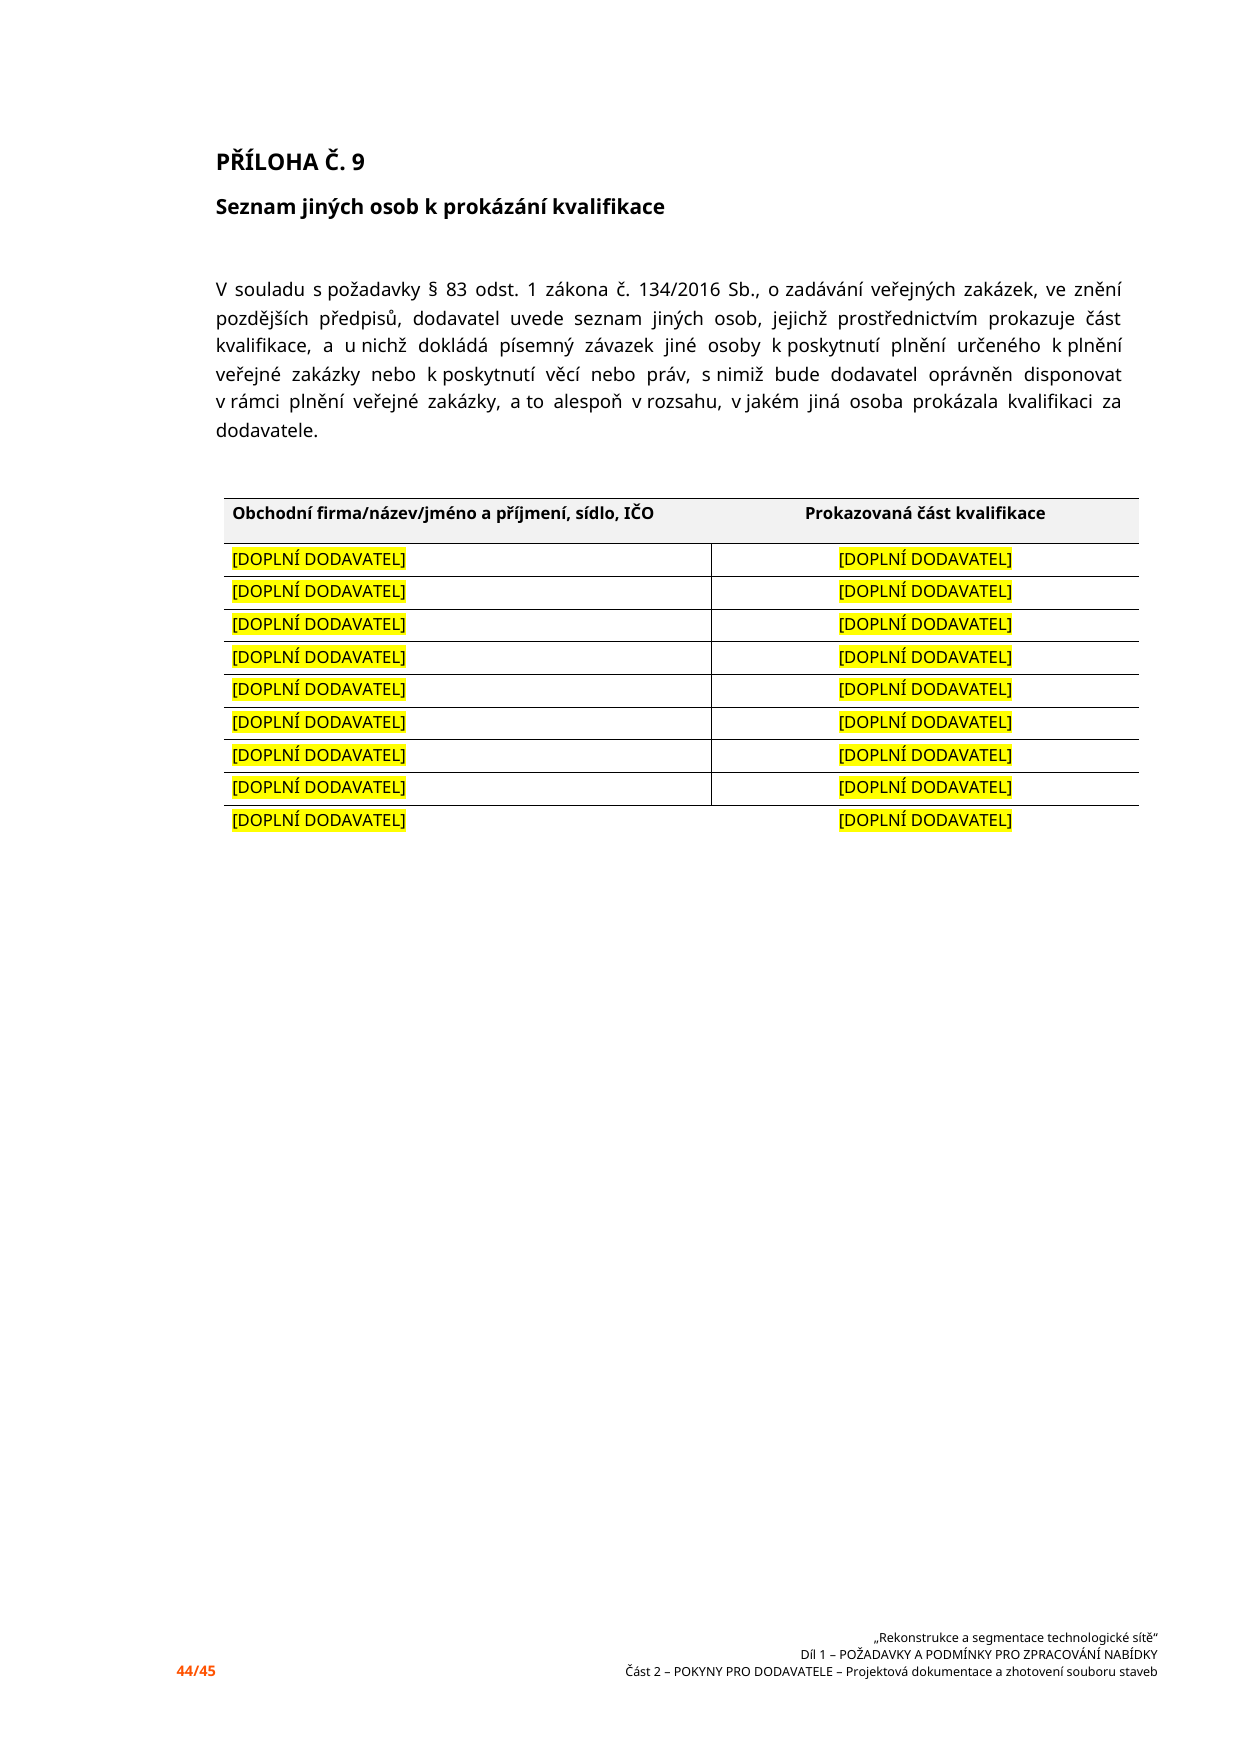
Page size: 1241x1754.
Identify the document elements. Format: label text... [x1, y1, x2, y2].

table_cell [DOPLNÍ DODAVATEL] [712, 642, 1139, 674]
text Příloha č. 9 [216, 146, 1122, 177]
table_cell [DOPLNÍ DODAVATEL] [224, 773, 711, 805]
table_cell [DOPLNÍ DODAVATEL] [711, 806, 1139, 837]
table_cell [DOPLNÍ DODAVATEL] [224, 642, 711, 674]
table_cell [DOPLNÍ DODAVATEL] [712, 675, 1139, 707]
table_cell [DOPLNÍ DODAVATEL] [224, 675, 711, 707]
table_cell [DOPLNÍ DODAVATEL] [224, 708, 711, 739]
table_cell [DOPLNÍ DODAVATEL] [712, 773, 1139, 805]
table_cell [DOPLNÍ DODAVATEL] [712, 577, 1139, 608]
text Seznam jiných osob k prokázání kvalifikace [216, 192, 1122, 221]
table_cell [DOPLNÍ DODAVATEL] [712, 610, 1139, 641]
table_cell [DOPLNÍ DODAVATEL] [224, 610, 711, 641]
table_header Prokazovaná část kvalifikace [711, 499, 1139, 543]
text V souladu s požadavky § 83 odst. 1 zákona č. 134/2016 Sb., o zadávání veřejných zakázek, ve znění pozdějších předpisů, dodavatel uvede seznam jiných osob, jejichž prostřednictvím prokazuje část kvalifikace, a u nichž dokládá písemný závazek jiné osoby k poskytnutí plnění určeného k plnění veřejné zakázky nebo k poskytnutí věcí nebo práv, s nimiž bude dodavatel oprávněn disponovat v rámci plnění veřejné zakázky, a to alespoň v rozsahu, v jakém jiná osoba prokázala kvalifikaci za dodavatele. [216, 277, 1122, 442]
table_cell [DOPLNÍ DODAVATEL] [712, 544, 1139, 576]
table_cell [DOPLNÍ DODAVATEL] [224, 577, 711, 608]
table_cell [DOPLNÍ DODAVATEL] [224, 806, 711, 837]
table_cell [DOPLNÍ DODAVATEL] [224, 740, 711, 772]
table_cell [DOPLNÍ DODAVATEL] [224, 544, 711, 576]
table_header Obchodní firma/název/jméno a příjmení, sídlo, IČO [224, 499, 711, 543]
table_cell [DOPLNÍ DODAVATEL] [712, 708, 1139, 739]
table_cell [DOPLNÍ DODAVATEL] [712, 740, 1139, 772]
